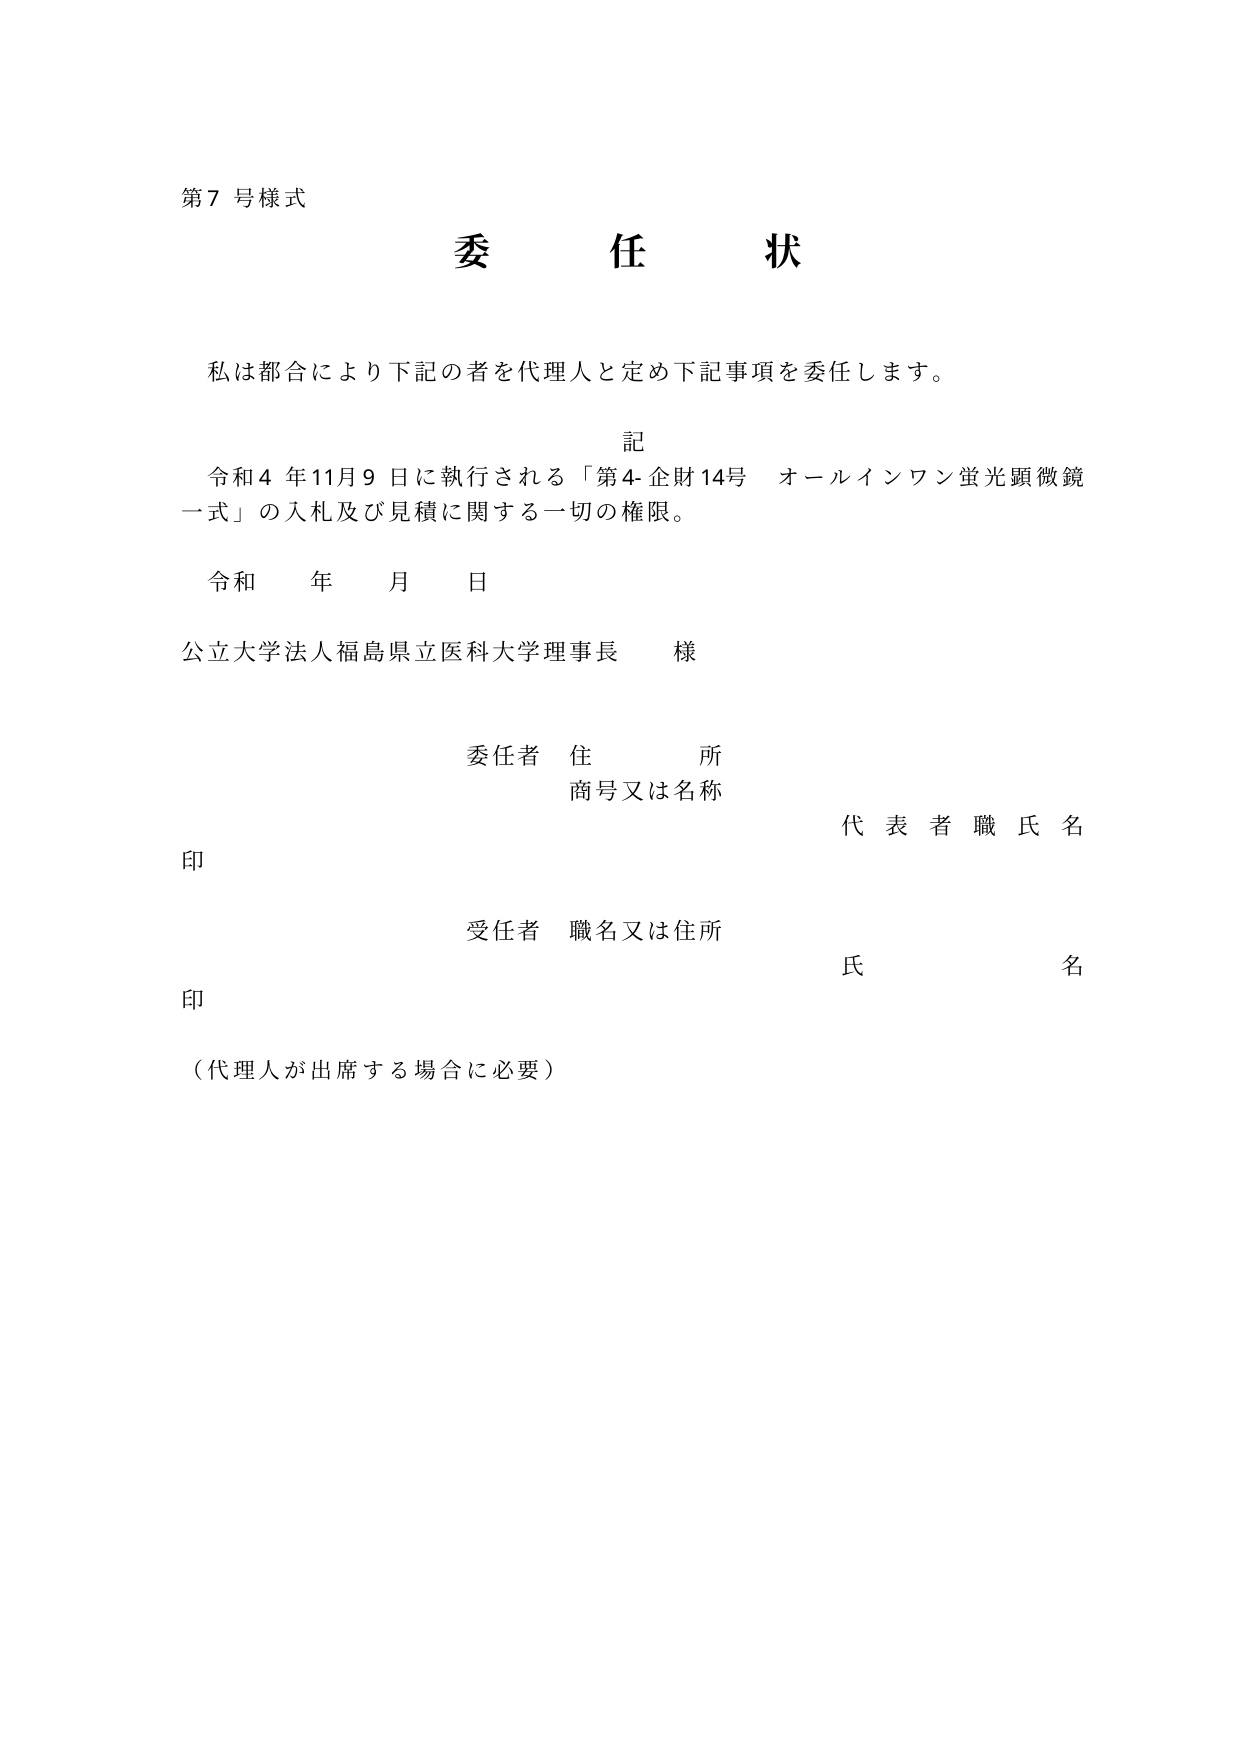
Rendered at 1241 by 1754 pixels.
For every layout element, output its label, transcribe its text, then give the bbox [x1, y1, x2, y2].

text （代理人が出席する場合に必要） [181, 1051, 1089, 1086]
text 受任者 職名又は住所 [181, 912, 1089, 947]
text 令和 年 月 日 [181, 563, 1089, 598]
text 委 任 状 [181, 214, 1089, 284]
text 代表者職氏名 印 [181, 807, 1089, 877]
text 委任者 住 所 [181, 737, 1089, 772]
text 令和4年11月9日に執行される「第4-企財14号 オールインワン蛍光顕微鏡一式」の入札及び見積に関する一切の権限。 [181, 458, 1089, 528]
subtitle 記 [181, 423, 1089, 458]
text 氏 名 印 [181, 947, 1089, 1017]
text 公立大学法人福島県立医科大学理事長 様 [181, 633, 1089, 668]
text 商号又は名称 [181, 772, 1089, 807]
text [181, 179, 1089, 214]
text 私は都合により下記の者を代理人と定め下記事項を委任します。 [181, 353, 1089, 388]
